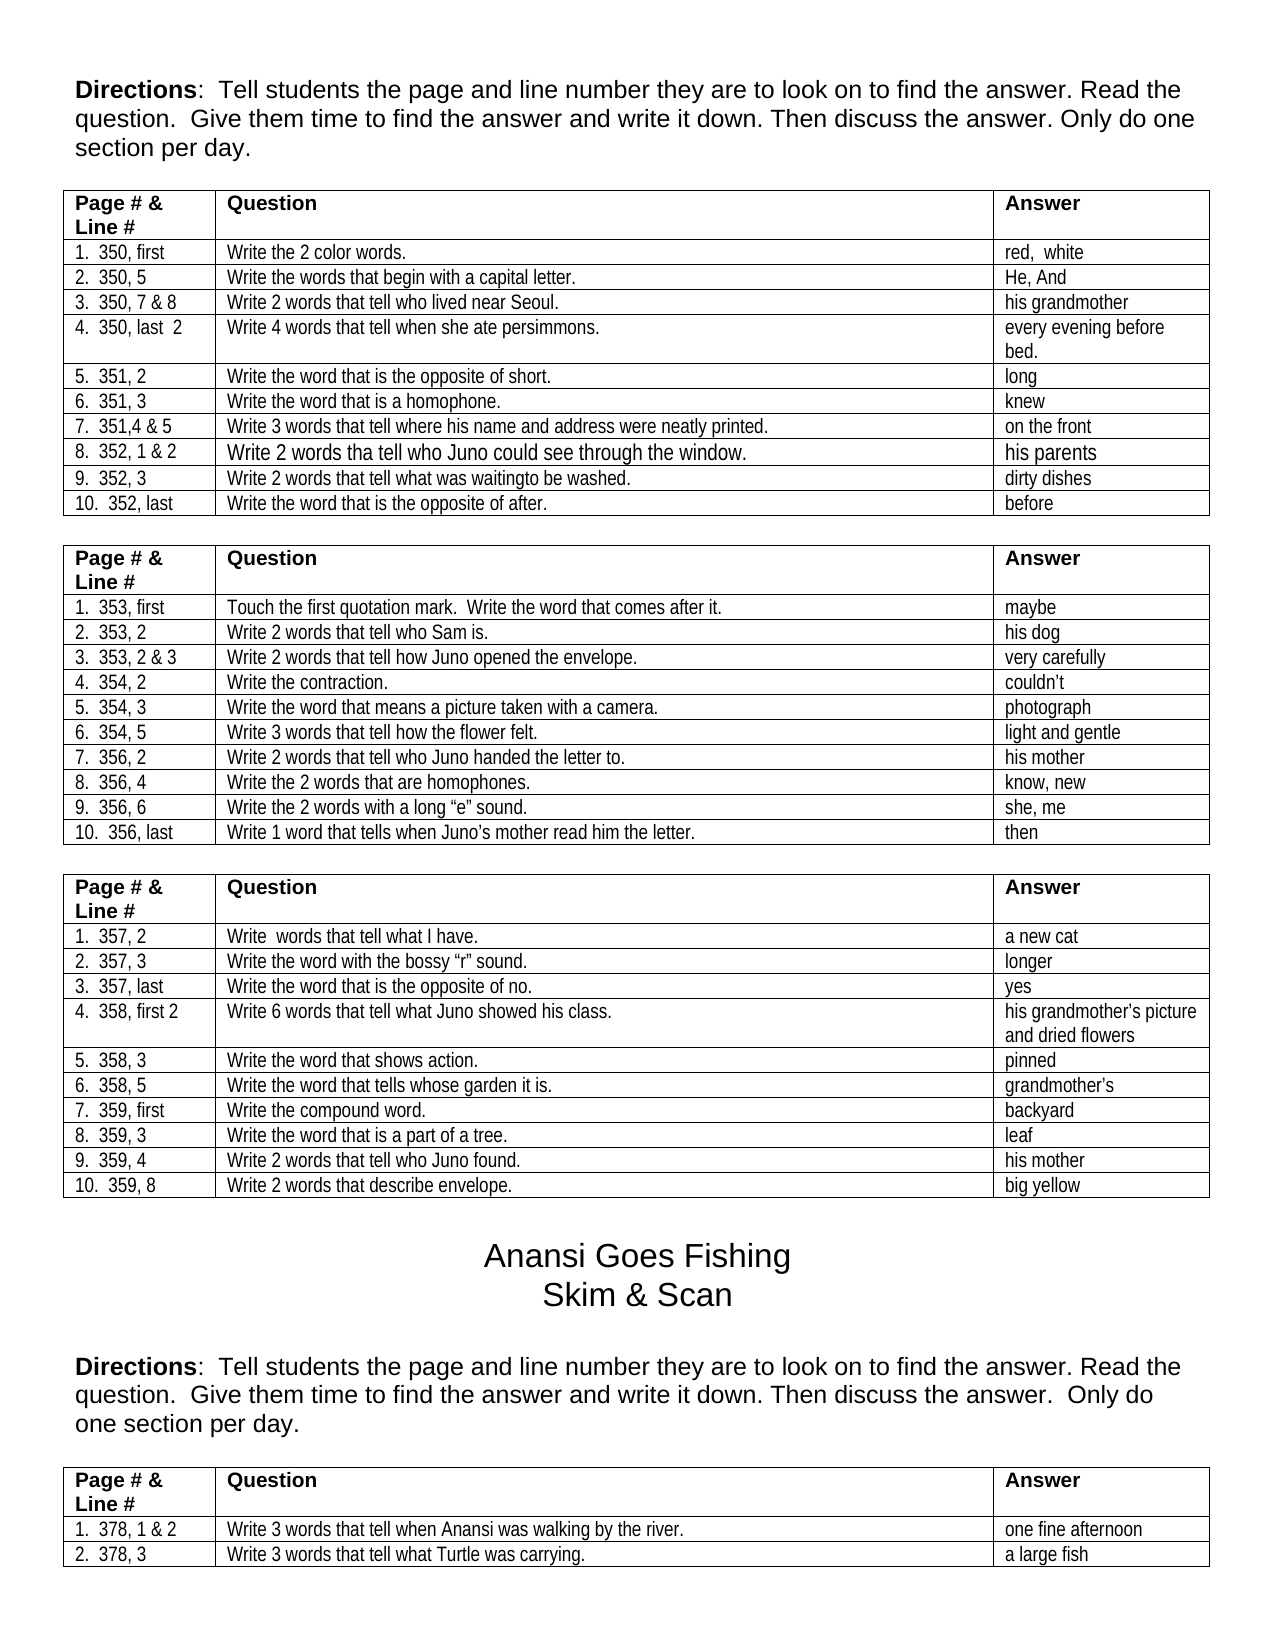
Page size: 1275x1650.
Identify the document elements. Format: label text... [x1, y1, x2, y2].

table_header Question [216, 1468, 993, 1516]
table_cell 9. 352, 3 [64, 466, 215, 490]
table_cell 10. 352, last [64, 491, 215, 515]
table_cell 2. 350, 5 [64, 265, 215, 289]
table_cell Write the word that shows action. [216, 1048, 993, 1072]
table_cell dirty dishes [994, 466, 1209, 490]
table_cell Write the compound word. [216, 1098, 993, 1122]
table_header Answer [994, 191, 1209, 239]
table_cell light and gentle [994, 720, 1209, 744]
table_cell 8. 356, 4 [64, 770, 215, 794]
table_cell Write 6 words that tell what Juno showed his class. [216, 999, 993, 1047]
table_cell know, new [994, 770, 1209, 794]
table_cell 1. 378, 1 & 2 [64, 1517, 215, 1541]
table_cell Touch the first quotation mark. Write the word that comes after it. [216, 595, 993, 619]
table_cell yes [994, 974, 1209, 998]
table_cell Write 2 words that describe envelope. [216, 1173, 993, 1197]
table_cell Write the word with the bossy “r” sound. [216, 949, 993, 973]
table_cell red, white [994, 240, 1209, 264]
table_cell Write the word that is a homophone. [216, 389, 993, 413]
table_cell Write the word that is the opposite of short. [216, 364, 993, 388]
table_cell 7. 359, first [64, 1098, 215, 1122]
table_cell then [994, 820, 1209, 844]
table_header Question [216, 875, 993, 923]
table_cell Write 3 words that tell when Anansi was walking by the river. [216, 1517, 993, 1541]
table_cell one fine afternoon [994, 1517, 1209, 1541]
table_cell Write words that tell what I have. [216, 924, 993, 948]
table_header Answer [994, 875, 1209, 923]
table_cell Write 2 words that tell how Juno opened the envelope. [216, 645, 993, 669]
table_cell Write 4 words that tell when she ate persimmons. [216, 315, 993, 363]
text Skim & Scan [75, 1275, 1200, 1313]
table_cell Write the word that is the opposite of no. [216, 974, 993, 998]
table_cell 5. 358, 3 [64, 1048, 215, 1072]
table_cell Write the word that tells whose garden it is. [216, 1073, 993, 1097]
table_cell leaf [994, 1123, 1209, 1147]
table_cell Write the word that means a picture taken with a camera. [216, 695, 993, 719]
table_cell knew [994, 389, 1209, 413]
table_cell his grandmother’s picture and dried flowers [994, 999, 1209, 1047]
table_cell 2. 353, 2 [64, 620, 215, 644]
table_cell Write 2 words that tell who lived near Seoul. [216, 290, 993, 314]
table_cell 4. 354, 2 [64, 670, 215, 694]
table_cell his mother [994, 1148, 1209, 1172]
text Directions: Tell students the page and line number they are to look on to find the answer. Read the question. Give them time to find the answer and write it down. Then discuss the answer. Only do one section per day. [75, 75, 1200, 161]
table_cell pinned [994, 1048, 1209, 1072]
table_cell 7. 356, 2 [64, 745, 215, 769]
table_cell 3. 350, 7 & 8 [64, 290, 215, 314]
table_cell 6. 354, 5 [64, 720, 215, 744]
table_cell 6. 358, 5 [64, 1073, 215, 1097]
table_cell Write the words that begin with a capital letter. [216, 265, 993, 289]
table_cell every evening before bed. [994, 315, 1209, 363]
table_cell Write the word that is the opposite of after. [216, 491, 993, 515]
text Anansi Goes Fishing [75, 1236, 1200, 1275]
table_cell long [994, 364, 1209, 388]
table_cell 3. 357, last [64, 974, 215, 998]
table_cell 4. 350, last 2 [64, 315, 215, 363]
table_cell 1. 350, first [64, 240, 215, 264]
table_cell Write 2 words that tell who Juno handed the letter to. [216, 745, 993, 769]
table_cell 7. 351,4 & 5 [64, 414, 215, 438]
table_cell Write 2 words that tell who Juno found. [216, 1148, 993, 1172]
table_header Page # & Line # [64, 1468, 215, 1516]
table_cell his mother [994, 745, 1209, 769]
table_header Page # & Line # [64, 546, 215, 594]
table_cell 8. 359, 3 [64, 1123, 215, 1147]
table_cell she, me [994, 795, 1209, 819]
table_cell 9. 359, 4 [64, 1148, 215, 1172]
table_cell Write 1 word that tells when Juno’s mother read him the letter. [216, 820, 993, 844]
table_cell before [994, 491, 1209, 515]
table_cell photograph [994, 695, 1209, 719]
table_cell 1. 353, first [64, 595, 215, 619]
table_cell big yellow [994, 1173, 1209, 1197]
table_cell a large fish [994, 1542, 1209, 1566]
table_cell Write the contraction. [216, 670, 993, 694]
table_cell 9. 356, 6 [64, 795, 215, 819]
table_cell very carefully [994, 645, 1209, 669]
table_cell longer [994, 949, 1209, 973]
table_cell grandmother’s [994, 1073, 1209, 1097]
text Directions: Tell students the page and line number they are to look on to find the answer. Read the question. Give them time to find the answer and write it down. Then discuss the answer. Only do one section per day. [75, 1352, 1200, 1438]
table_cell Write 3 words that tell how the flower felt. [216, 720, 993, 744]
table_cell 4. 358, first 2 [64, 999, 215, 1047]
table_header Page # & Line # [64, 191, 215, 239]
table_cell Write the word that is a part of a tree. [216, 1123, 993, 1147]
table_cell 2. 357, 3 [64, 949, 215, 973]
table_cell 5. 354, 3 [64, 695, 215, 719]
table_cell couldn’t [994, 670, 1209, 694]
table_cell his grandmother [994, 290, 1209, 314]
table_cell maybe [994, 595, 1209, 619]
table_cell Write the 2 words with a long “e” sound. [216, 795, 993, 819]
table_cell Write the 2 color words. [216, 240, 993, 264]
table_cell backyard [994, 1098, 1209, 1122]
table_cell 6. 351, 3 [64, 389, 215, 413]
table_cell Write 2 words that tell what was waitingto be washed. [216, 466, 993, 490]
table_cell his parents [994, 439, 1209, 465]
table_cell 3. 353, 2 & 3 [64, 645, 215, 669]
table_cell 1. 357, 2 [64, 924, 215, 948]
table_cell 10. 356, last [64, 820, 215, 844]
table_cell Write 3 words that tell what Turtle was carrying. [216, 1542, 993, 1566]
table_cell on the front [994, 414, 1209, 438]
table_header Question [216, 546, 993, 594]
table_header Answer [994, 1468, 1209, 1516]
table_header Question [216, 191, 993, 239]
table_cell 2. 378, 3 [64, 1542, 215, 1566]
table_cell 5. 351, 2 [64, 364, 215, 388]
table_cell Write 3 words that tell where his name and address were neatly printed. [216, 414, 993, 438]
table_cell He, And [994, 265, 1209, 289]
table_header Answer [994, 546, 1209, 594]
table_cell Write the 2 words that are homophones. [216, 770, 993, 794]
table_header Page # & Line # [64, 875, 215, 923]
table_cell Write 2 words that tell who Sam is. [216, 620, 993, 644]
table_cell Write 2 words tha tell who Juno could see through the window. [216, 439, 993, 465]
table_cell 8. 352, 1 & 2 [64, 439, 215, 465]
table_cell his dog [994, 620, 1209, 644]
table_cell a new cat [994, 924, 1209, 948]
table_cell 10. 359, 8 [64, 1173, 215, 1197]
